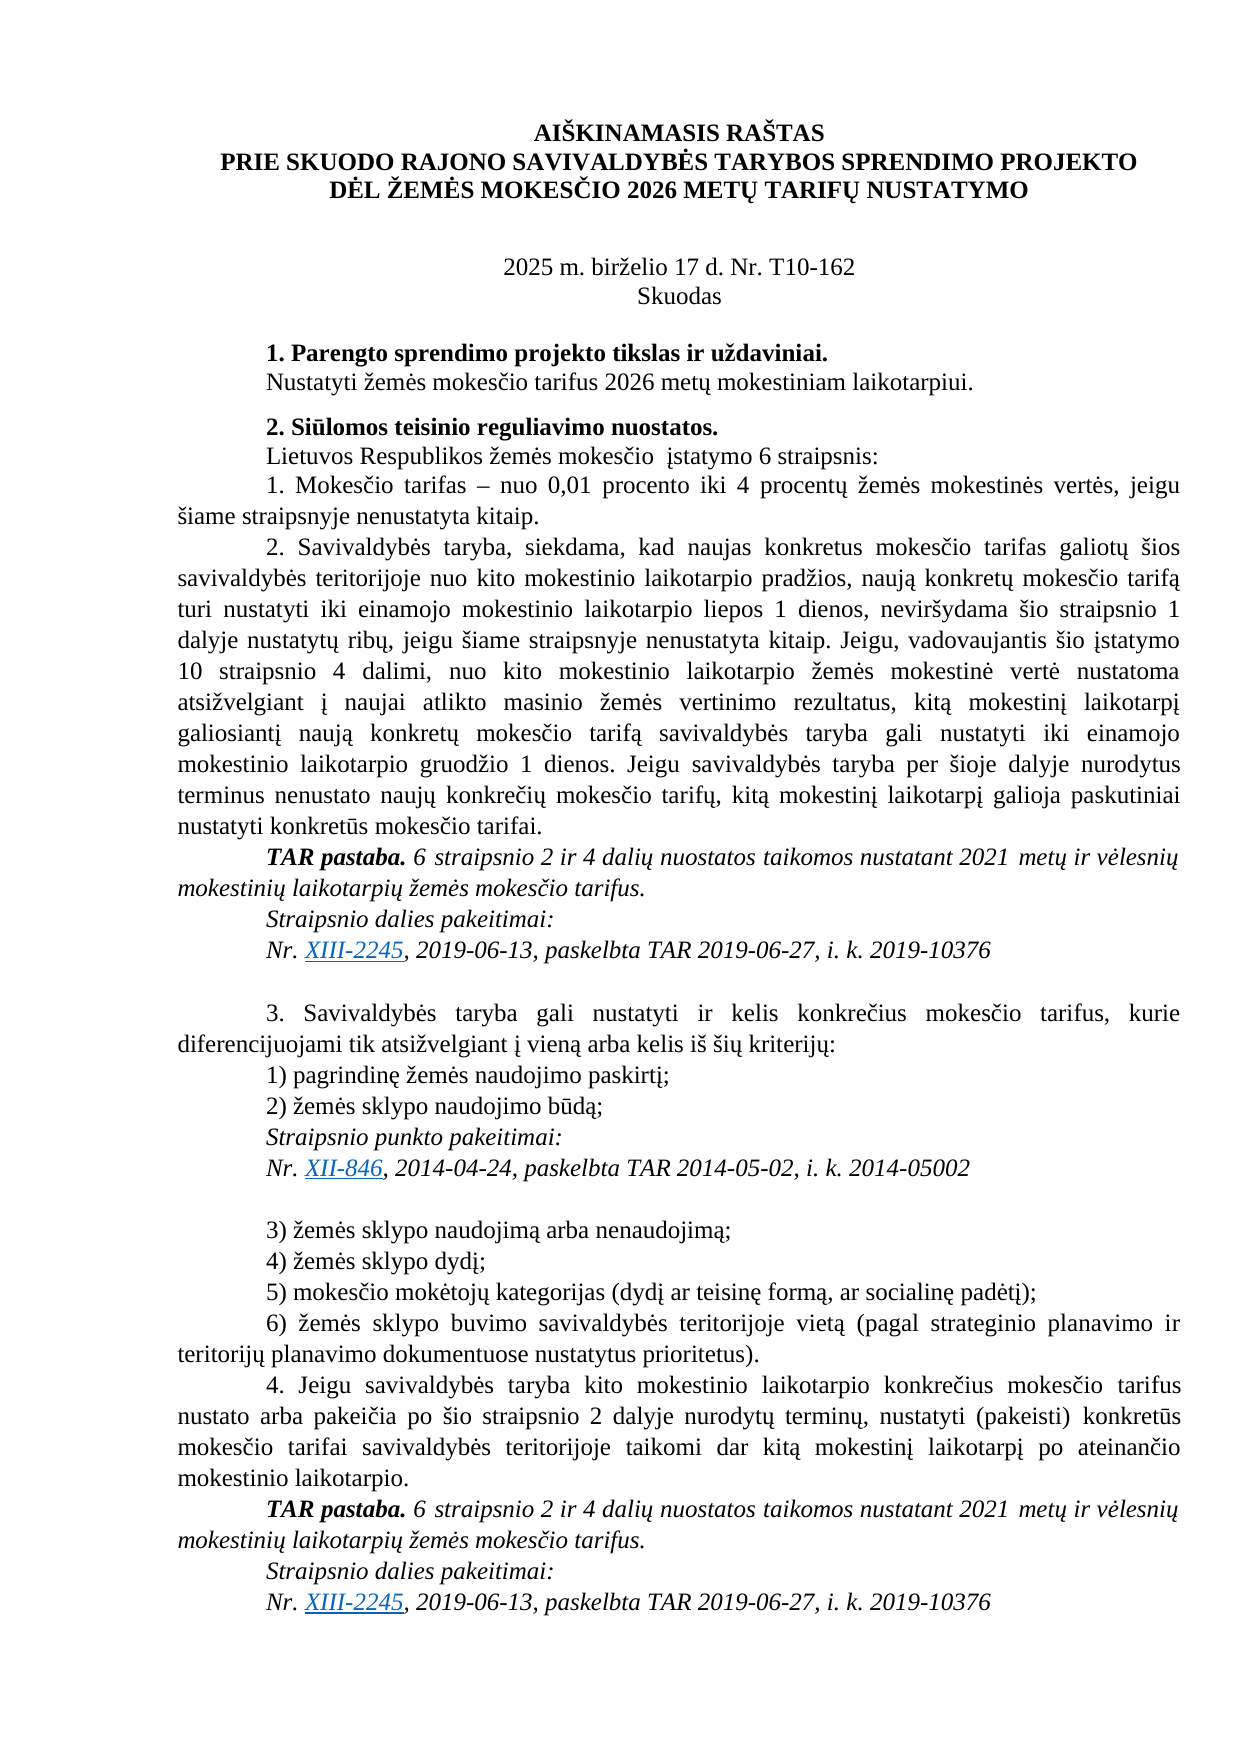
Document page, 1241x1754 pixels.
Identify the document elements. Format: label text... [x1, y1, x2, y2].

text Nustatyti žemės mokesčio tarifus 2026 metų mokestiniam laikotarpiui. [177, 367, 1181, 396]
text 1. Mokesčio tarifas – nuo 0,01 procento iki 4 procentų žemės mokestinės vertės, jeigu šiame straipsnyje nenustatyta kitaip. [177, 470, 1181, 530]
text Straipsnio punkto pakeitimai: [177, 1122, 1181, 1151]
text Skuodas [177, 281, 1181, 309]
text 3) žemės sklypo naudojimą arba nenaudojimą; [177, 1215, 1181, 1244]
text PRIE SKUODO RAJONO SAVIVALDYBĖS TARYBOS SPRENDIMO PROJEKTO [177, 147, 1181, 176]
text Nr. XIII-2245, 2019-06-13, paskelbta TAR 2019-06-27, i. k. 2019-10376 [177, 1587, 1181, 1616]
text 6) žemės sklypo buvimo savivaldybės teritorijoje vietą (pagal strateginio planavimo ir teritorijų planavimo dokumentuose nustatytus prioritetus). [177, 1308, 1181, 1368]
text 4. Jeigu savivaldybės taryba kito mokestinio laikotarpio konkrečius mokesčio tarifus nustato arba pakeičia po šio straipsnio 2 dalyje nurodytų terminų, nustatyti (pakeisti) konkretūs mokesčio tarifai savivaldybės teritorijoje taikomi dar kitą mokestinį laikotarpį po ateinančio mokestinio laikotarpio. [177, 1370, 1181, 1492]
text 2. Savivaldybės taryba, siekdama, kad naujas konkretus mokesčio tarifas galiotų šios savivaldybės teritorijoje nuo kito mokestinio laikotarpio pradžios, naują konkretų mokesčio tarifą turi nustatyti iki einamojo mokestinio laikotarpio liepos 1 dienos, neviršydama šio straipsnio 1 dalyje nustatytų ribų, jeigu šiame straipsnyje nenustatyta kitaip. Jeigu, vadovaujantis šio įstatymo 10 straipsnio 4 dalimi, nuo kito mokestinio laikotarpio žemės mokestinė vertė nustatoma atsižvelgiant į naujai atlikto masinio žemės vertinimo rezultatus, kitą mokestinį laikotarpį galiosiantį naują konkretų mokesčio tarifą savivaldybės taryba gali nustatyti iki einamojo mokestinio laikotarpio gruodžio 1 dienos. Jeigu savivaldybės taryba per šioje dalyje nurodytus terminus nenustato naujų konkrečių mokesčio tarifų, kitą mokestinį laikotarpį galioja paskutiniai nustatyti konkretūs mokesčio tarifai. [177, 532, 1181, 840]
text TAR pastaba. 6 straipsnio 2 ir 4 dalių nuostatos taikomos nustatant 2021 metų ir vėlesnių mokestinių laikotarpių žemės mokesčio tarifus. [177, 842, 1181, 902]
text Straipsnio dalies pakeitimai: [177, 1556, 1181, 1585]
text 2025 m. birželio 17 d. Nr. T10-162 [177, 252, 1181, 281]
text 1) pagrindinę žemės naudojimo paskirtį; [177, 1060, 1181, 1088]
text Straipsnio dalies pakeitimai: [177, 904, 1181, 933]
text 2) žemės sklypo naudojimo būdą; [177, 1091, 1181, 1119]
text Nr. XIII-2245, 2019-06-13, paskelbta TAR 2019-06-27, i. k. 2019-10376 [177, 936, 1181, 964]
text 1. Parengto sprendimo projekto tikslas ir uždaviniai. [266, 338, 1181, 367]
text Lietuvos Respublikos žemės mokesčio įstatymo 6 straipsnis: [177, 441, 1181, 470]
text 4) žemės sklypo dydį; [177, 1246, 1181, 1275]
list 2. Siūlomos teisinio reguliavimo nuostatos. [266, 412, 1181, 441]
text 3. Savivaldybės taryba gali nustatyti ir kelis konkrečius mokesčio tarifus, kurie diferencijuojami tik atsižvelgiant į vieną arba kelis iš šių kriterijų: [177, 998, 1181, 1057]
text TAR pastaba. 6 straipsnio 2 ir 4 dalių nuostatos taikomos nustatant 2021 metų ir vėlesnių mokestinių laikotarpių žemės mokesčio tarifus. [177, 1494, 1181, 1554]
text AIŠKINAMASIS RAŠTAS [177, 118, 1181, 147]
text Nr. XII-846, 2014-04-24, paskelbta TAR 2014-05-02, i. k. 2014-05002 [177, 1153, 1181, 1182]
text 5) mokesčio mokėtojų kategorijas (dydį ar teisinę formą, ar socialinę padėtį); [177, 1277, 1181, 1306]
text DĖL ŽEMĖS MOKESČIO 2026 METŲ TARIFŲ NUSTATYMO [177, 176, 1181, 204]
